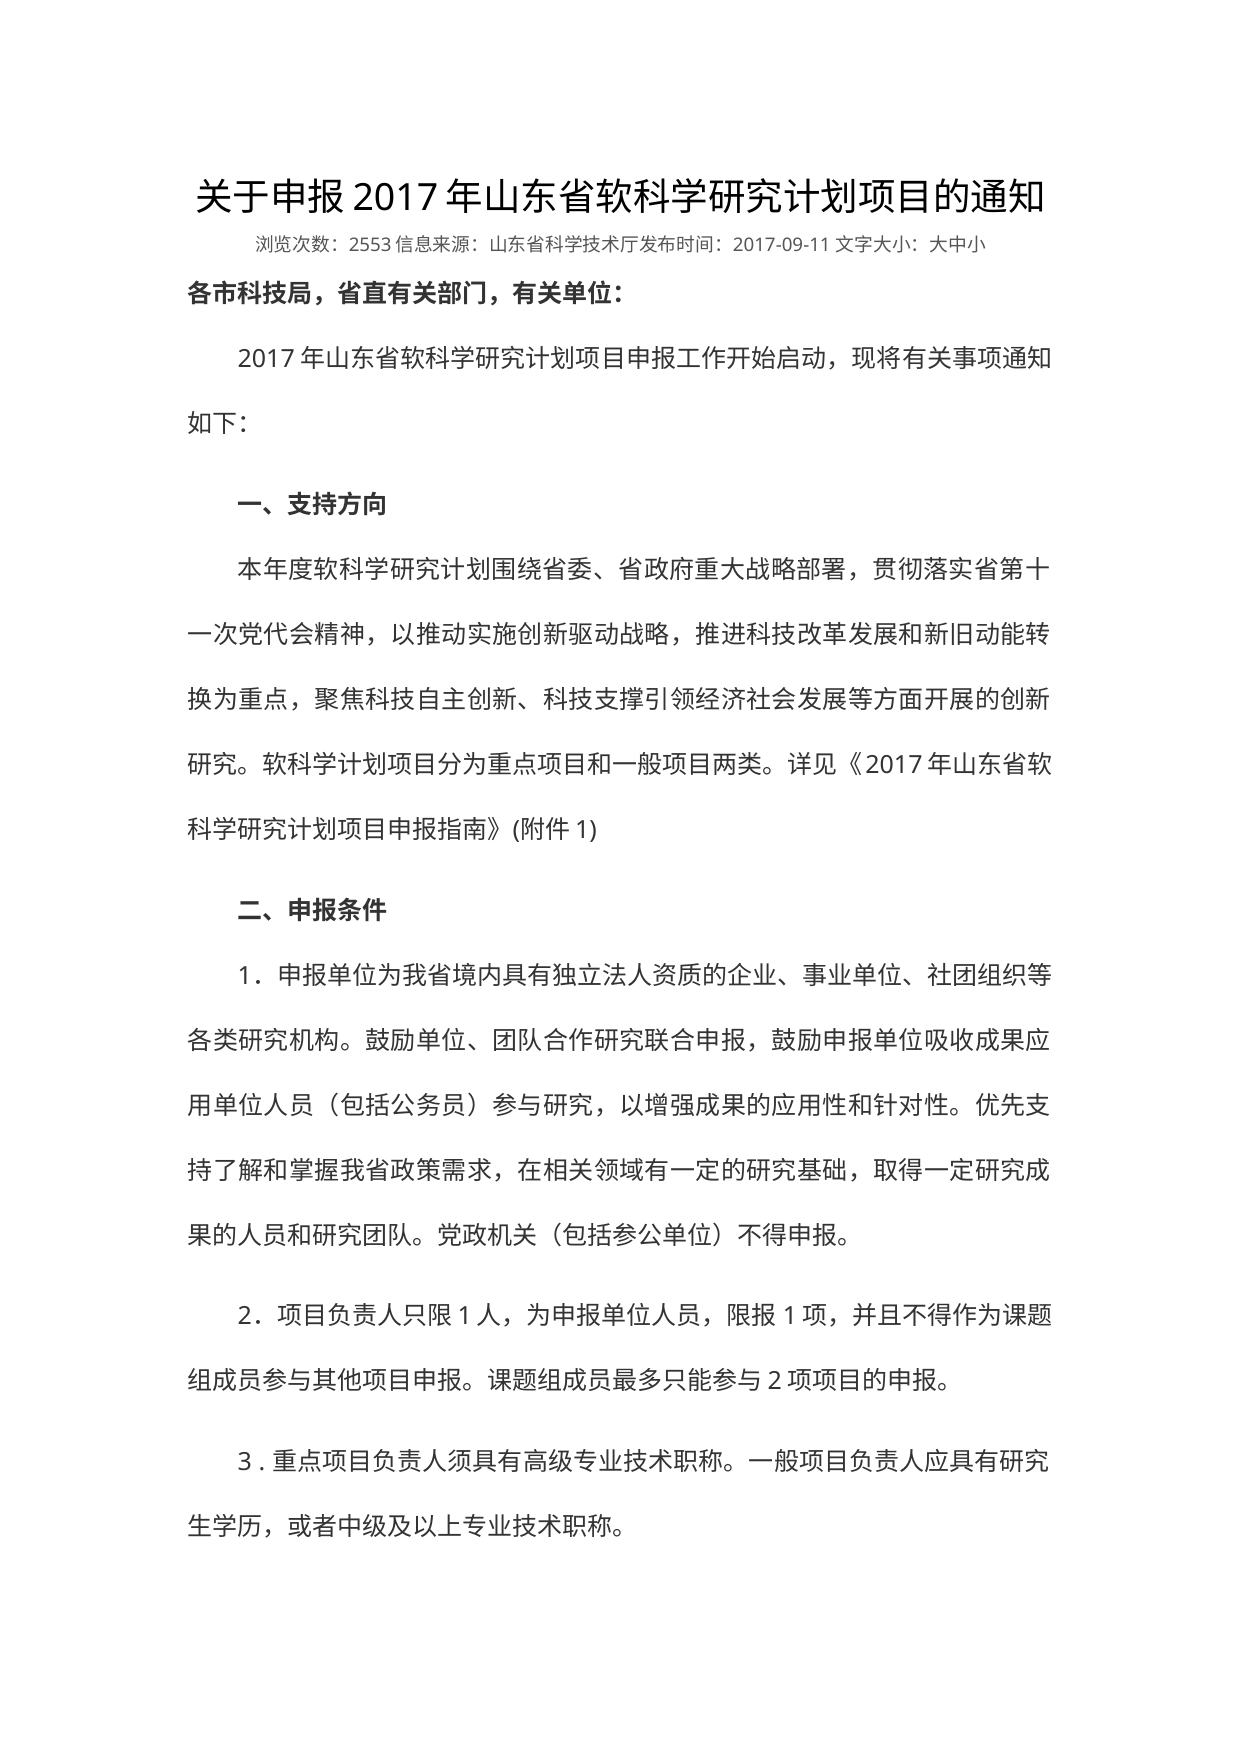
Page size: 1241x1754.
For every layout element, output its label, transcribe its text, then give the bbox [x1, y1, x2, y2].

text 各市科技局，省直有关部门，有关单位： [187, 259, 1053, 324]
text 关于申报2017年山东省软科学研究计划项目的通知 [187, 162, 1053, 227]
text 一、支持方向 [187, 470, 1053, 535]
text 2017年山东省软科学研究计划项目申报工作开始启动，现将有关事项通知如下： [187, 324, 1053, 454]
text 二、申报条件 [187, 876, 1053, 941]
text 3 . 重点项目负责人须具有高级专业技术职称。一般项目负责人应具有研究生学历，或者中级及以上专业技术职称。 [187, 1427, 1053, 1557]
text 1．申报单位为我省境内具有独立法人资质的企业、事业单位、社团组织等各类研究机构。鼓励单位、团队合作研究联合申报，鼓励申报单位吸收成果应用单位人员（包括公务员）参与研究，以增强成果的应用性和针对性。优先支持了解和掌握我省政策需求，在相关领域有一定的研究基础，取得一定研究成果的人员和研究团队。党政机关（包括参公单位）不得申报。 [187, 941, 1053, 1266]
text 本年度软科学研究计划围绕省委、省政府重大战略部署，贯彻落实省第十一次党代会精神，以推动实施创新驱动战略，推进科技改革发展和新旧动能转换为重点，聚焦科技自主创新、科技支撑引领经济社会发展等方面开展的创新研究。软科学计划项目分为重点项目和一般项目两类。详见《2017年山东省软科学研究计划项目申报指南》(附件1) [187, 535, 1053, 860]
text 浏览次数：2553信息来源：山东省科学技术厅发布时间：2017-09-11 文字大小：大中小 [187, 227, 1053, 259]
text 2．项目负责人只限1人，为申报单位人员，限报1项，并且不得作为课题组成员参与其他项目申报。课题组成员最多只能参与2项项目的申报。 [187, 1281, 1053, 1411]
